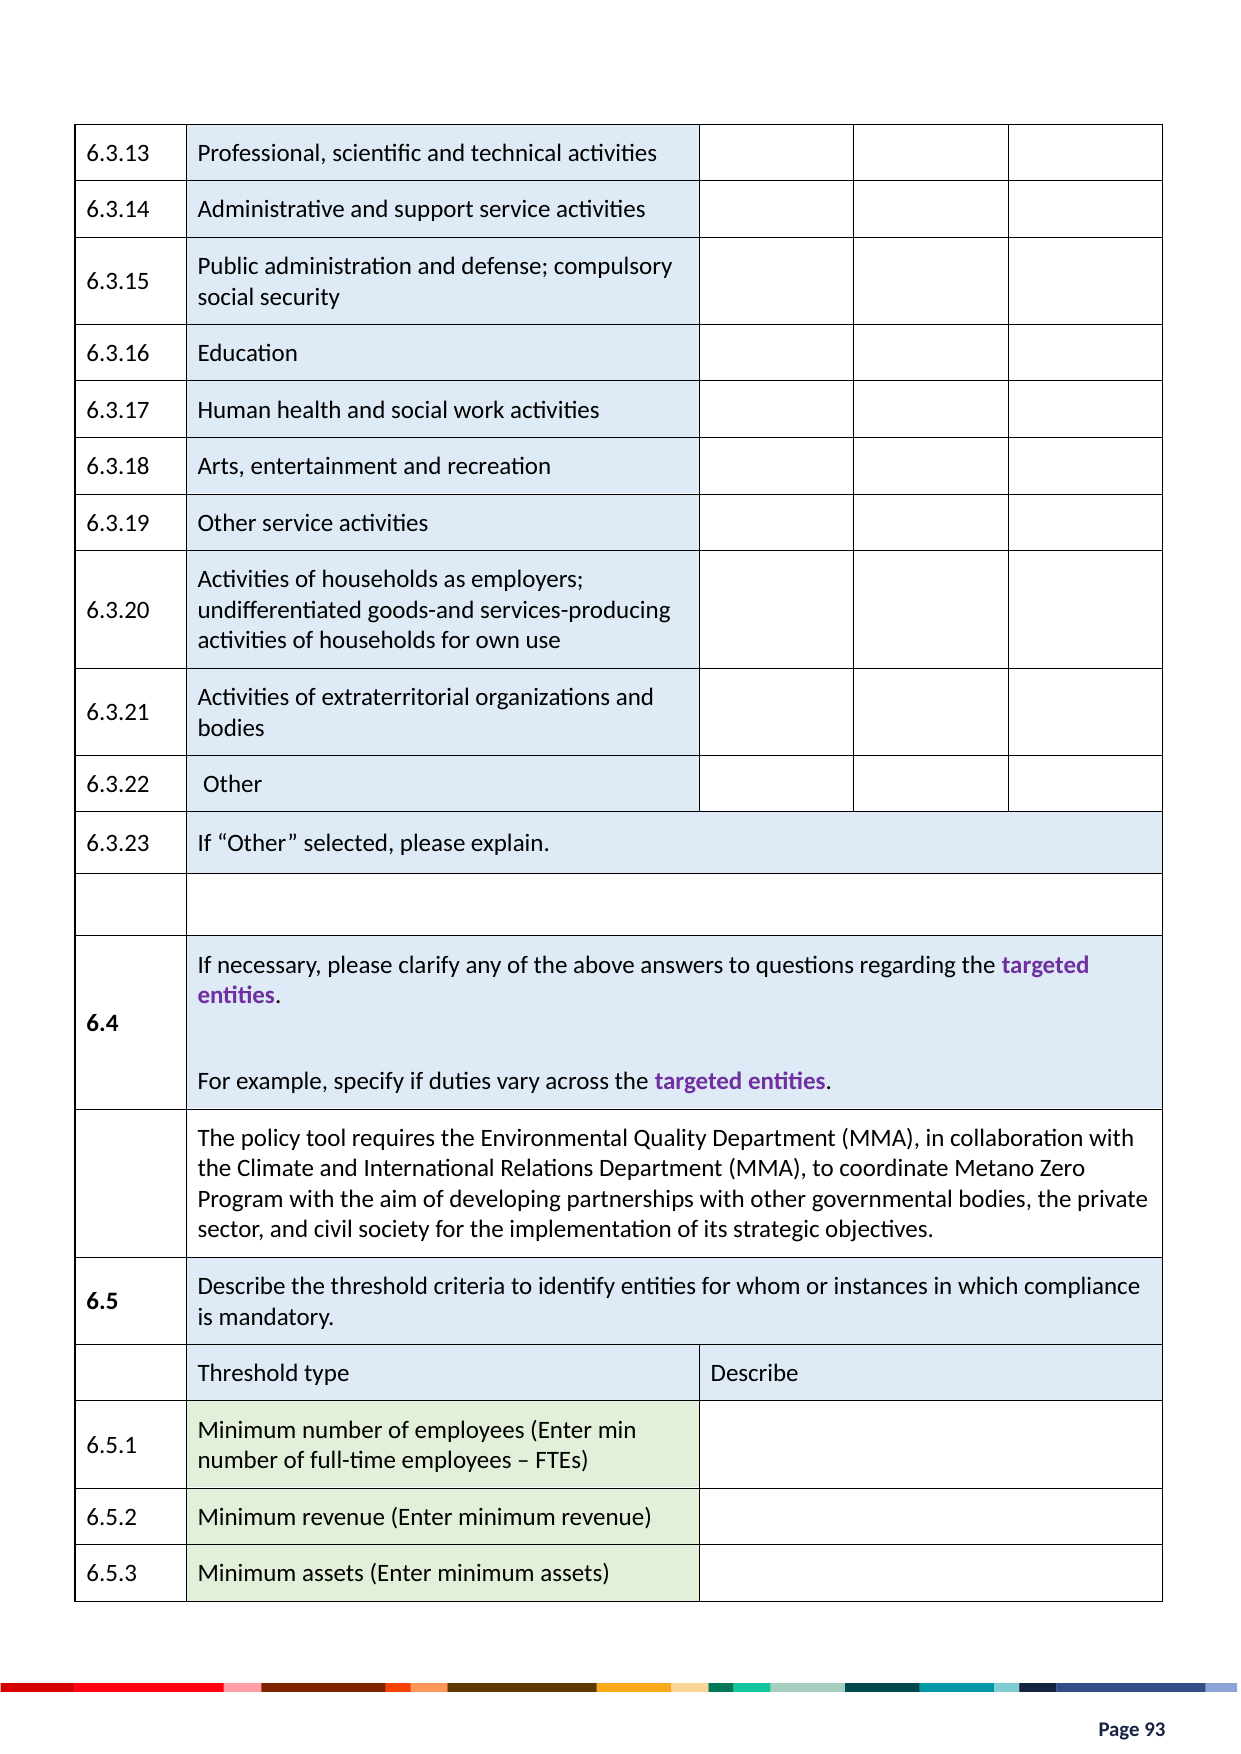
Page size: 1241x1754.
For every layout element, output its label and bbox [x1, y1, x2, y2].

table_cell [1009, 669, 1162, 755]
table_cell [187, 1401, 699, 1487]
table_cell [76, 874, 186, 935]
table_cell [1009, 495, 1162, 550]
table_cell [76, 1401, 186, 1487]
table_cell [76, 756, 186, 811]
picture [0, 1683, 1236, 1692]
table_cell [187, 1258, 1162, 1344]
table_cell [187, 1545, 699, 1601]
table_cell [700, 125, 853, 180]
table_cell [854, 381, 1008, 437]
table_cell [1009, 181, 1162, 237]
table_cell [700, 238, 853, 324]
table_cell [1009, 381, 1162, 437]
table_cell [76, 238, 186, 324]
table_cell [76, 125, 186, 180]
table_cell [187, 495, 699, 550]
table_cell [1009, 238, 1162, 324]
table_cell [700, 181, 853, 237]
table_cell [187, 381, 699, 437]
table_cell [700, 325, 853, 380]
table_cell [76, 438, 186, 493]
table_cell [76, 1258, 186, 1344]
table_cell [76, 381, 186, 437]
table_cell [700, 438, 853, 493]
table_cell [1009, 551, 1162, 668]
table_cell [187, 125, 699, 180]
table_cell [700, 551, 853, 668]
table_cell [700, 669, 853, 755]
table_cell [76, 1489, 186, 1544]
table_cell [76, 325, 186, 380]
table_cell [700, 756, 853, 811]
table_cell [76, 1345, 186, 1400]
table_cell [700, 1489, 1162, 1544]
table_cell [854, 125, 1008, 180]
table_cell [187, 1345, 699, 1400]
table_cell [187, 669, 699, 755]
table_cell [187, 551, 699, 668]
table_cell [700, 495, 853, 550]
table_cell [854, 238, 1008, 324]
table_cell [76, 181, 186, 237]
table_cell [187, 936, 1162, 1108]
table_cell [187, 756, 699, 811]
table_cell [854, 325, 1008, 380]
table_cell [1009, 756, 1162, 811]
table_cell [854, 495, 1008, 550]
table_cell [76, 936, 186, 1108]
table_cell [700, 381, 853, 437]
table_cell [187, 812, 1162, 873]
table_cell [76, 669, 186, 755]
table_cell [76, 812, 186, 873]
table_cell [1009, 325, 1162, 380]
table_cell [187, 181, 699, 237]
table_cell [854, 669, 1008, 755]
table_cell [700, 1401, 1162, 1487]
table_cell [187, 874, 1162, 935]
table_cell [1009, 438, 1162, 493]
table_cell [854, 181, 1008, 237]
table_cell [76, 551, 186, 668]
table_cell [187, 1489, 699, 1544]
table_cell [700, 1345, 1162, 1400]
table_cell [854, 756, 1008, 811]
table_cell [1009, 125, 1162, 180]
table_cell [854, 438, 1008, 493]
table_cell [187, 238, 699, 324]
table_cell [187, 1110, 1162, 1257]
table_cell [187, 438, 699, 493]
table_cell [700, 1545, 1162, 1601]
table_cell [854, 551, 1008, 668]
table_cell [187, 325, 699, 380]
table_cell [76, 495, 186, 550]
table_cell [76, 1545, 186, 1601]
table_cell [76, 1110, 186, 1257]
